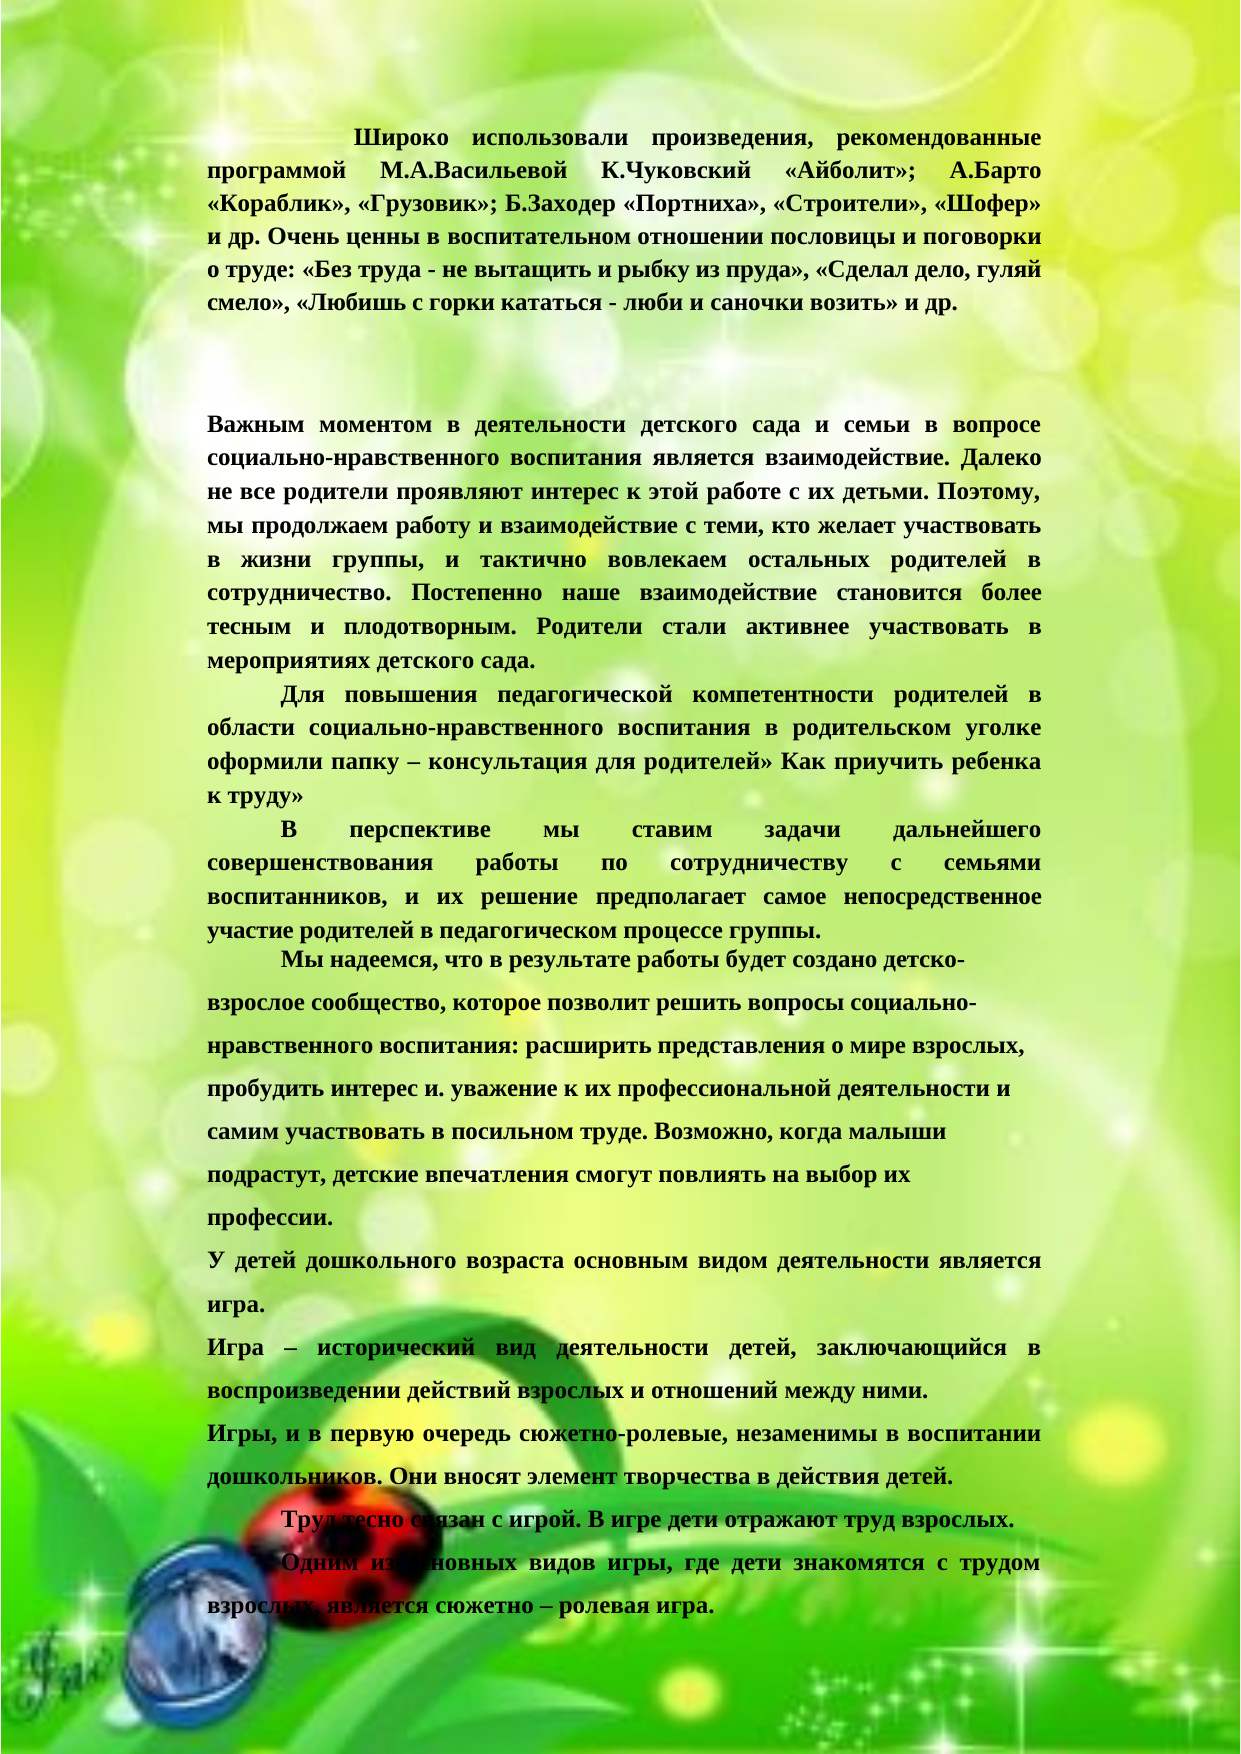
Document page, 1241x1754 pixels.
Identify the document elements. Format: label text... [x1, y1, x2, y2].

text Важным моментом в деятельности детского сада и семьи в вопросе социально-нравственного воспитания является взаимодействие. Далеко не все родители проявляют интерес к этой работе с их детьми. Поэтому, мы продолжаем работу и взаимодействие с теми, кто желает участвовать в жизни группы, и тактично вовлекаем остальных родителей в сотрудничество. Постепенно наше взаимодействие становится более тесным и плодотворным. Родители стали активнее участвовать в мероприятиях детского сада. [207, 404, 1042, 674]
text Мы надеемся, что в результате работы будет создано детско-взрослое сообщество, которое позволит решить вопросы социально-нравственного воспитания: расширить представления о мире взрослых, пробудить интерес и. уважение к их профессиональной деятельности и самим участвовать в посильном труде. Возможно, когда малыши подрастут, детские впечатления смогут повлиять на выбор их профессии. [207, 944, 1042, 1231]
text В перспективе мы ставим задачи дальнейшего совершенствования работы по сотрудничеству с семьями воспитанников, и их решение предполагает самое непосредственное участие родителей в педагогическом процессе группы. [207, 809, 1042, 944]
text Игры, и в первую очередь сюжетно-ролевые, незаменимы в воспитании дошкольников. Они вносят элемент творчества в действия детей. [207, 1418, 1042, 1490]
text Для повышения педагогической компетентности родителей в области социально-нравственного воспитания в родительском уголке оформили папку – консультация для родителей» Как приучить ребенка к труду» [207, 674, 1042, 809]
text У детей дошкольного возраста основным видом деятельности является игра. [207, 1246, 1042, 1317]
text Игра – исторический вид деятельности детей, заключающийся в воспроизведении действий взрослых и отношений между ними. [207, 1332, 1042, 1404]
picture [1, 0, 1241, 1754]
text Широко использовали произведения, рекомендованные программой М.А.Васильевой К.Чуковский «Айболит»; А.Барто «Кораблик», «Грузовик»; Б.Заходер «Портниха», «Строители», «Шофер» и др. Очень ценны в воспитательном отношении пословицы и поговорки о труде: «Без труда - не вытащить и рыбку из пруда», «Сделал дело, гуляй смело», «Любишь с горки кататься - люби и саночки возить» и др. [207, 118, 1042, 316]
text Труд тесно связан с игрой. В игре дети отражают труд взрослых. [207, 1504, 1042, 1533]
text Одним из основных видов игры, где дети знакомятся с трудом взрослых, является сюжетно – ролевая игра. [207, 1547, 1042, 1619]
